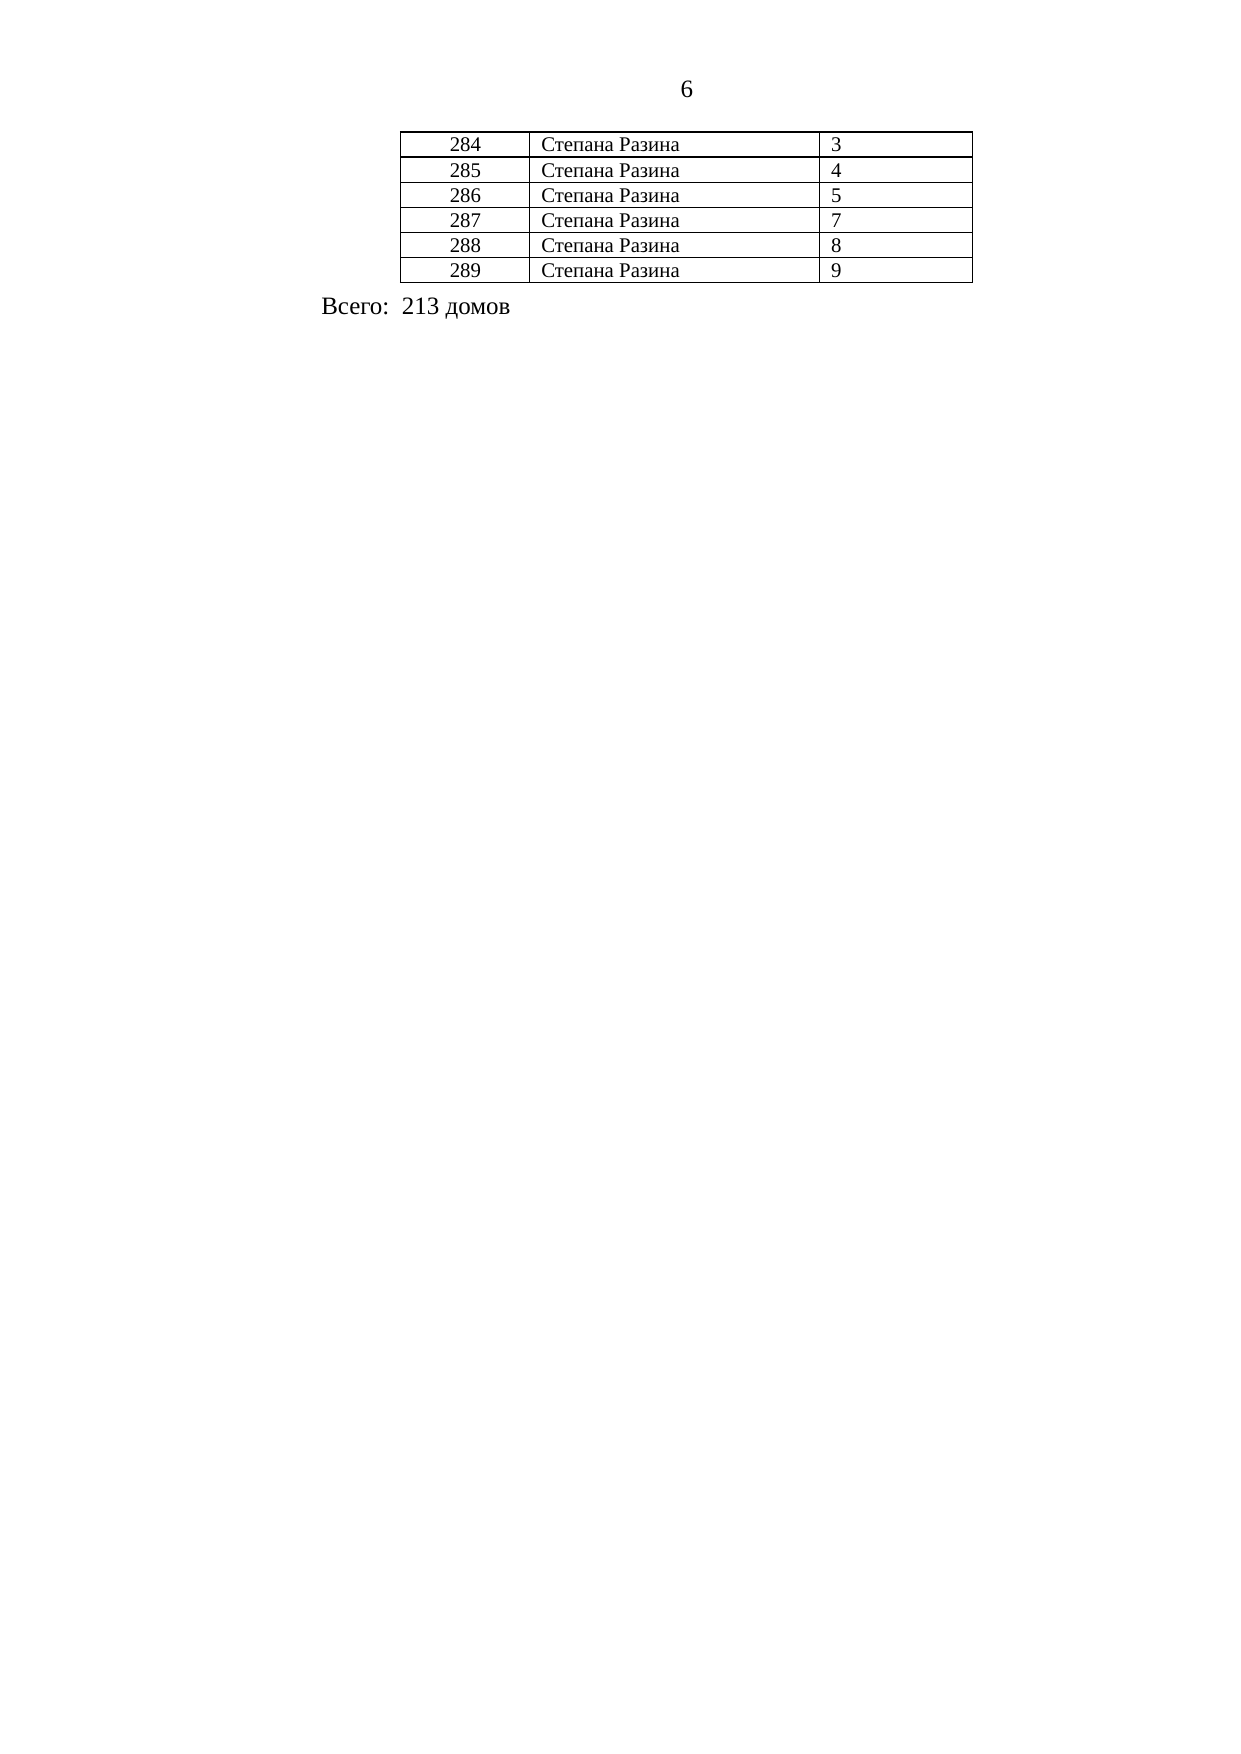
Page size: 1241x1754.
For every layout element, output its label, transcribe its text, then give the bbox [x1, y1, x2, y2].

table_cell Степана Разина [530, 133, 819, 156]
table_cell Степана Разина [530, 233, 819, 257]
table_cell Степана Разина [530, 158, 819, 182]
table_cell 289 [401, 258, 529, 282]
table_cell 5 [820, 183, 972, 207]
table_cell 4 [820, 158, 972, 182]
table_cell 284 [401, 133, 529, 156]
table_cell Степана Разина [530, 183, 819, 207]
table_cell 287 [401, 208, 529, 232]
table_cell Степана Разина [530, 258, 819, 282]
table_cell 7 [820, 208, 972, 232]
text Всего: 213 домов [177, 291, 1196, 319]
table_cell 9 [820, 258, 972, 282]
table_cell 8 [820, 233, 972, 257]
table_cell Степана Разина [530, 208, 819, 232]
table_cell 3 [820, 133, 972, 156]
table_cell 285 [401, 158, 529, 182]
table_cell 286 [401, 183, 529, 207]
table_cell 288 [401, 233, 529, 257]
